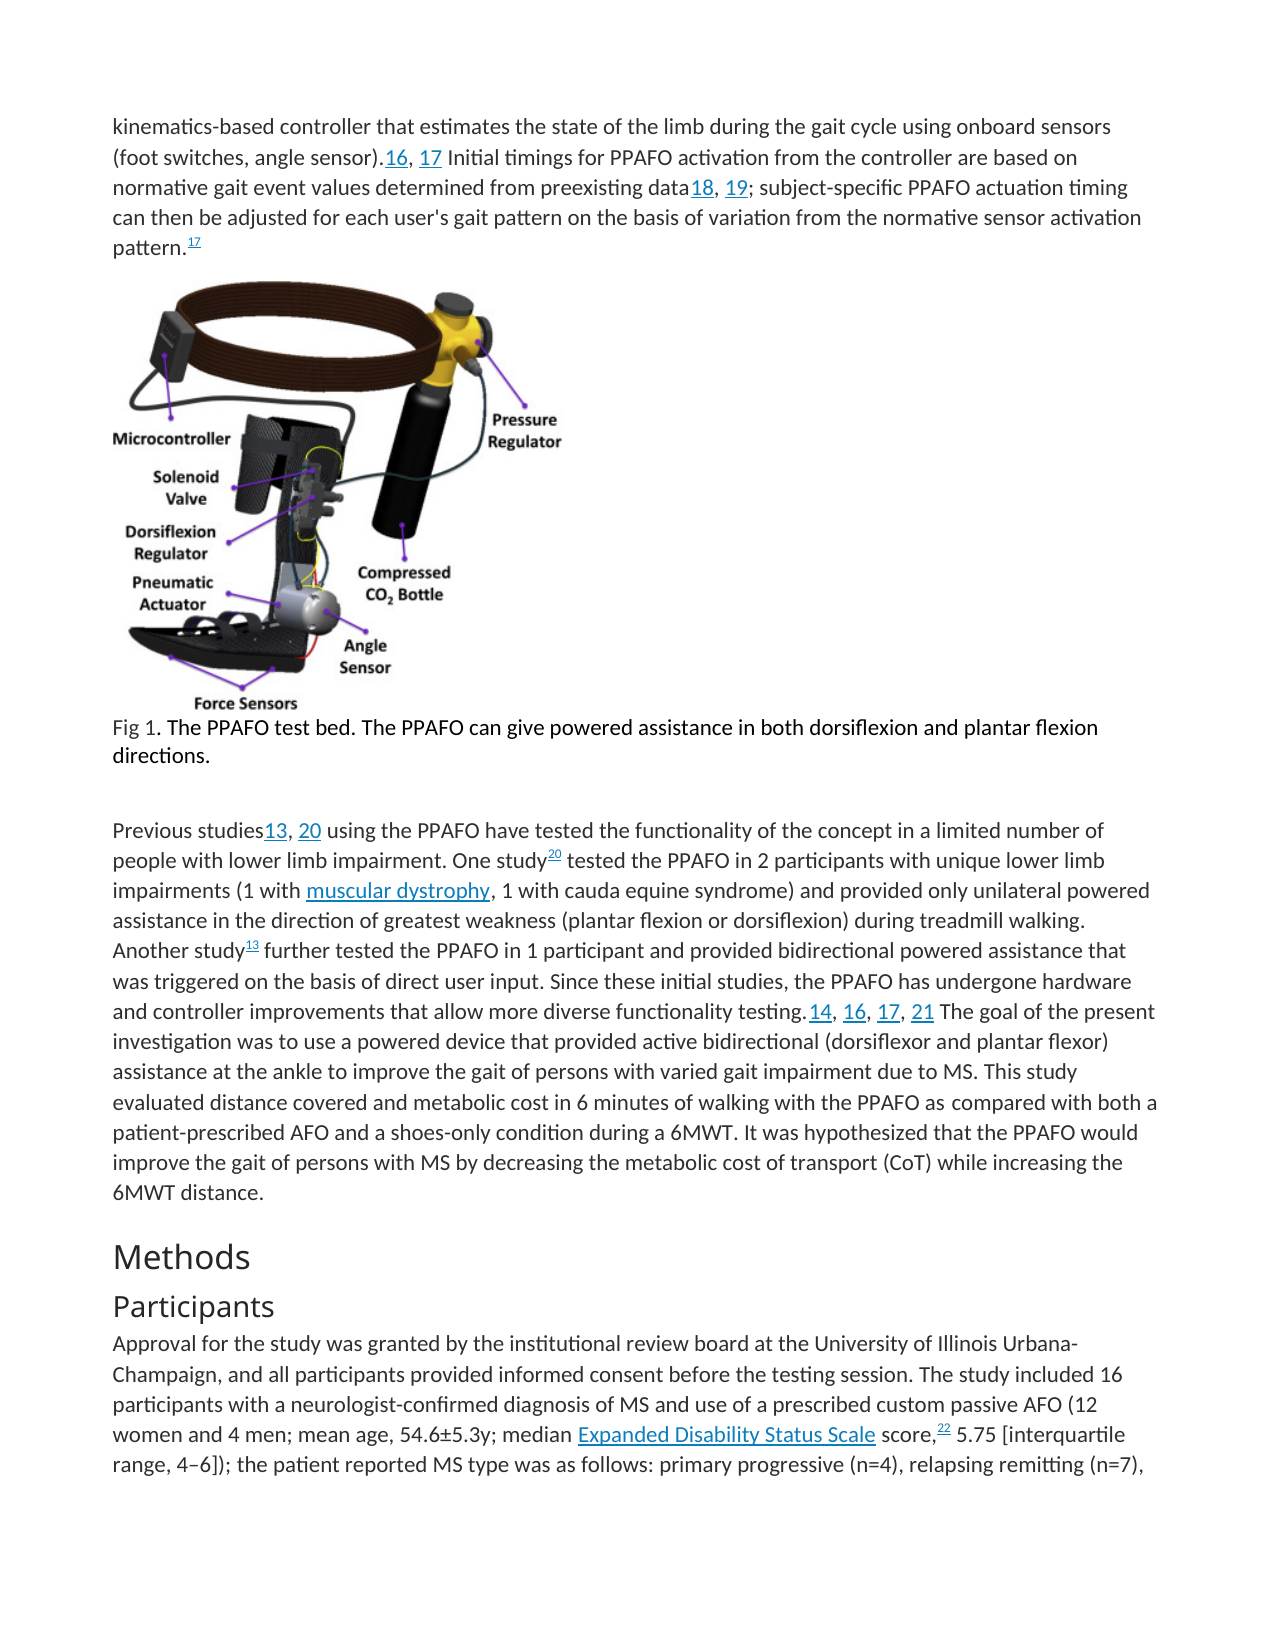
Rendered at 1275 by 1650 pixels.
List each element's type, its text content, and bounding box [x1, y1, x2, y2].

picture [112, 280, 563, 711]
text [112, 112, 1162, 261]
text Previous studies13, 20 using the PPAFO have tested the functionality of the concept in a limited number of people with lower limb impairment. One study20 tested the PPAFO in 2 participants with unique lower limb impairments (1 with muscular dystrophy, 1 with cauda equine syndrome) and provided only unilateral powered assistance in the direction of greatest weakness (plantar flexion or dorsiflexion) during treadmill walking. Another study13 further tested the PPAFO in 1 participant and provided bidirectional powered assistance that was triggered on the basis of direct user input. Since these initial studies, the PPAFO has undergone hardware and controller improvements that allow more diverse functionality testing.14, 16, 17, 21 The goal of the present investigation was to use a powered device that provided active bidirectional (dorsiflexor and plantar flexor) assistance at the ankle to improve the gait of persons with varied gait impairment due to MS. This study evaluated distance covered and metabolic cost in 6 minutes of walking with the PPAFO as compared with both a patient-prescribed AFO and a shoes-only condition during a 6MWT. It was hypothesized that the PPAFO would improve the gait of persons with MS by decreasing the metabolic cost of transport (CoT) while increasing the 6MWT distance. [112, 816, 1162, 1206]
subtitle Participants [112, 1287, 1162, 1326]
subtitle Methods [112, 1233, 1162, 1279]
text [112, 1329, 1162, 1478]
text Fig 1. The PPAFO test bed. The PPAFO can give powered assistance in both dorsiflexion and plantar flexion directions. [112, 713, 1162, 769]
